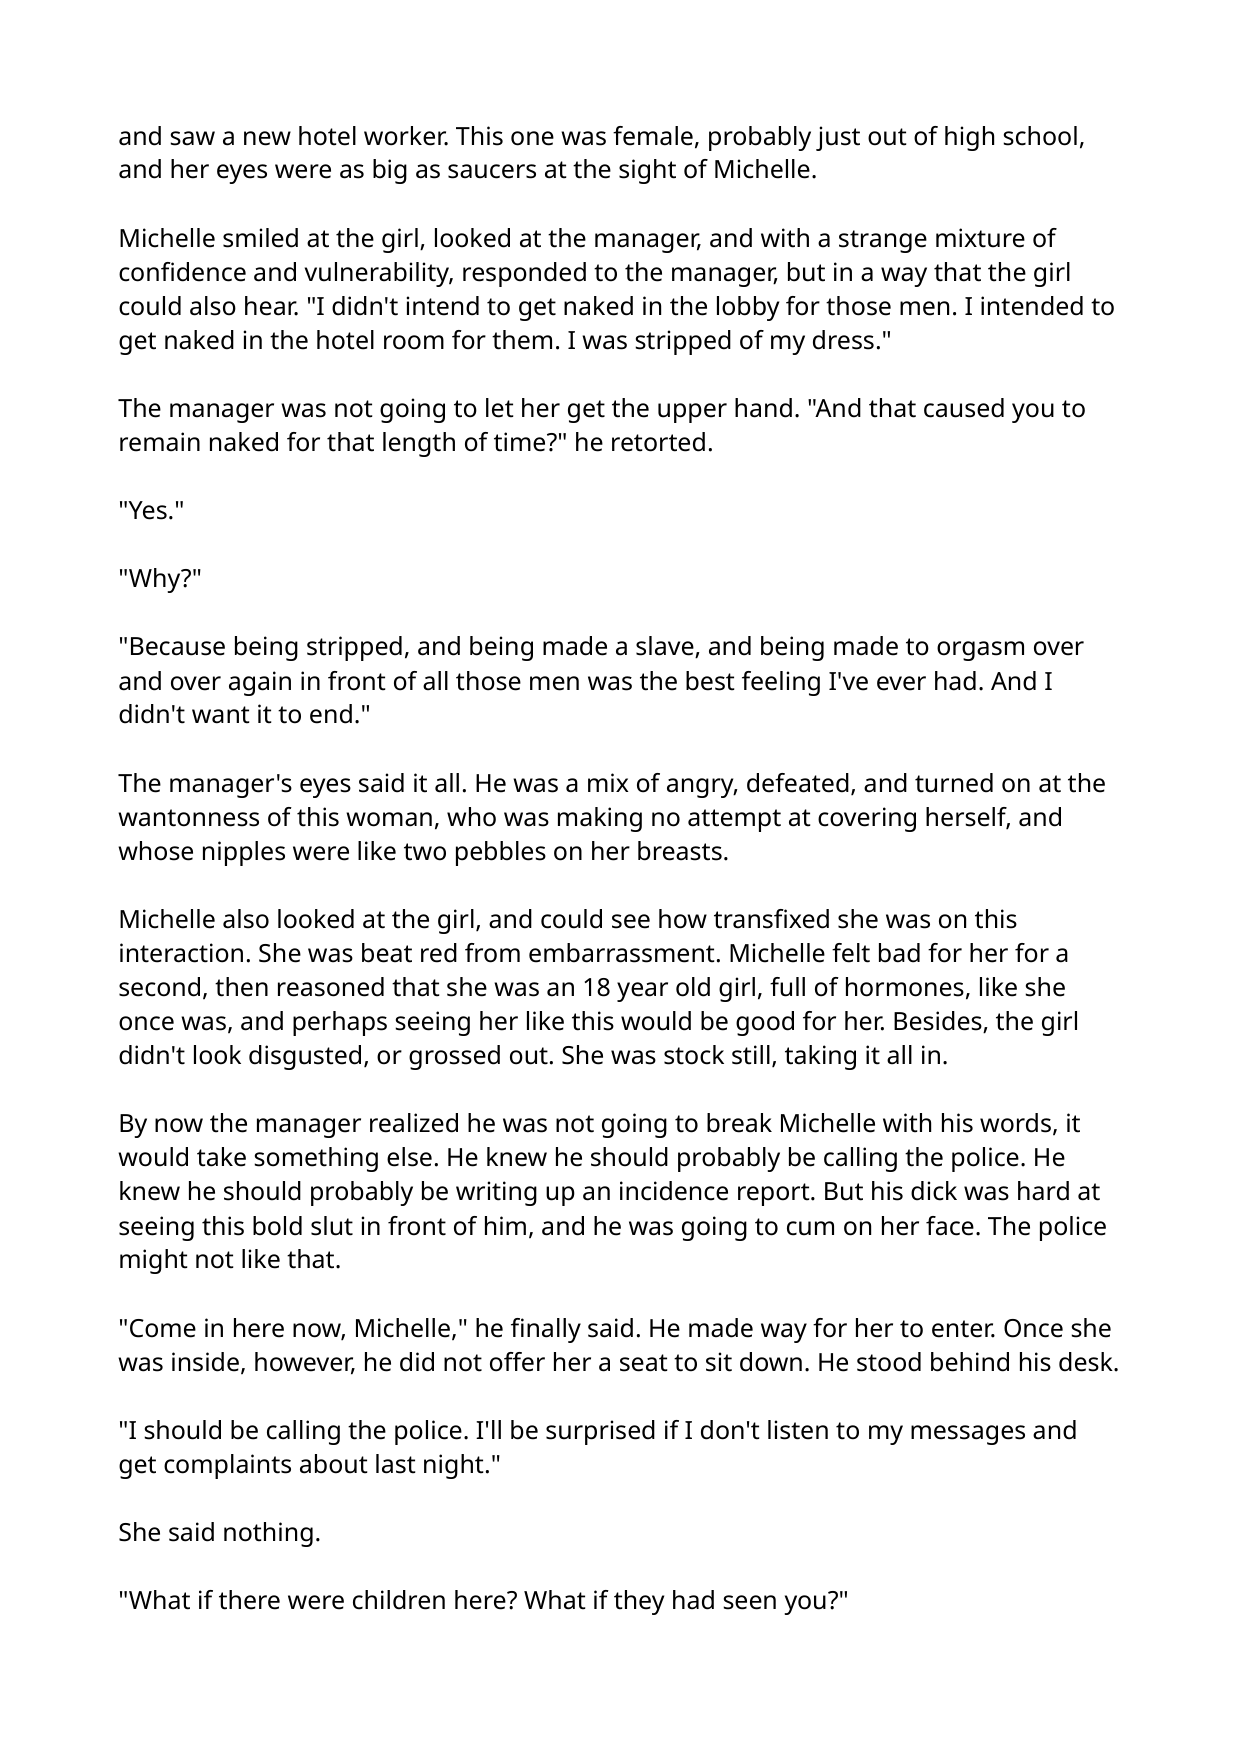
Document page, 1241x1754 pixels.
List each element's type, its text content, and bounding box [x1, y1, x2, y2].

text "Why?" [118, 561, 1122, 595]
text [118, 118, 1122, 186]
text The manager was not going to let her get the upper hand. "And that caused you to remain naked for that length of time?" he retorted. [118, 391, 1122, 459]
text "I should be calling the police. I'll be surprised if I don't listen to my messages and get complaints about last night." [118, 1412, 1122, 1481]
text By now the manager realized he was not going to break Michelle with his words, it would take something else. He knew he should probably be calling the police. He knew he should probably be writing up an incidence report. But his dick was hard at seeing this bold slut in front of him, and he was going to cum on her face. The police might not like that. [118, 1106, 1122, 1276]
text "Yes." [118, 493, 1122, 527]
text "Because being stripped, and being made a slave, and being made to orgasm over and over again in front of all those men was the best feeling I've ever had. And I didn't want it to end." [118, 629, 1122, 731]
text The manager's eyes said it all. He was a mix of angry, defeated, and turned on at the wantonness of this woman, who was making no attempt at covering herself, and whose nipples were like two pebbles on her breasts. [118, 765, 1122, 867]
text Michelle also looked at the girl, and could see how transfixed she was on this interaction. She was beat red from embarrassment. Michelle felt bad for her for a second, then reasoned that she was an 18 year old girl, full of hormones, like she once was, and perhaps seeing her like this would be good for her. Besides, the girl didn't look disgusted, or grossed out. She was stock still, taking it all in. [118, 902, 1122, 1072]
text Michelle smiled at the girl, looked at the manager, and with a strange mixture of confidence and vulnerability, responded to the manager, but in a way that the girl could also hear. "I didn't intend to get naked in the lobby for those men. I intended to get naked in the hotel room for them. I was stripped of my dress." [118, 220, 1122, 357]
text "What if there were children here? What if they had seen you?" [118, 1583, 1122, 1617]
text She said nothing. [118, 1515, 1122, 1549]
text "Come in here now, Michelle," he finally said. He made way for her to enter. Once she was inside, however, he did not offer her a seat to sit down. He stood behind his desk. [118, 1310, 1122, 1378]
